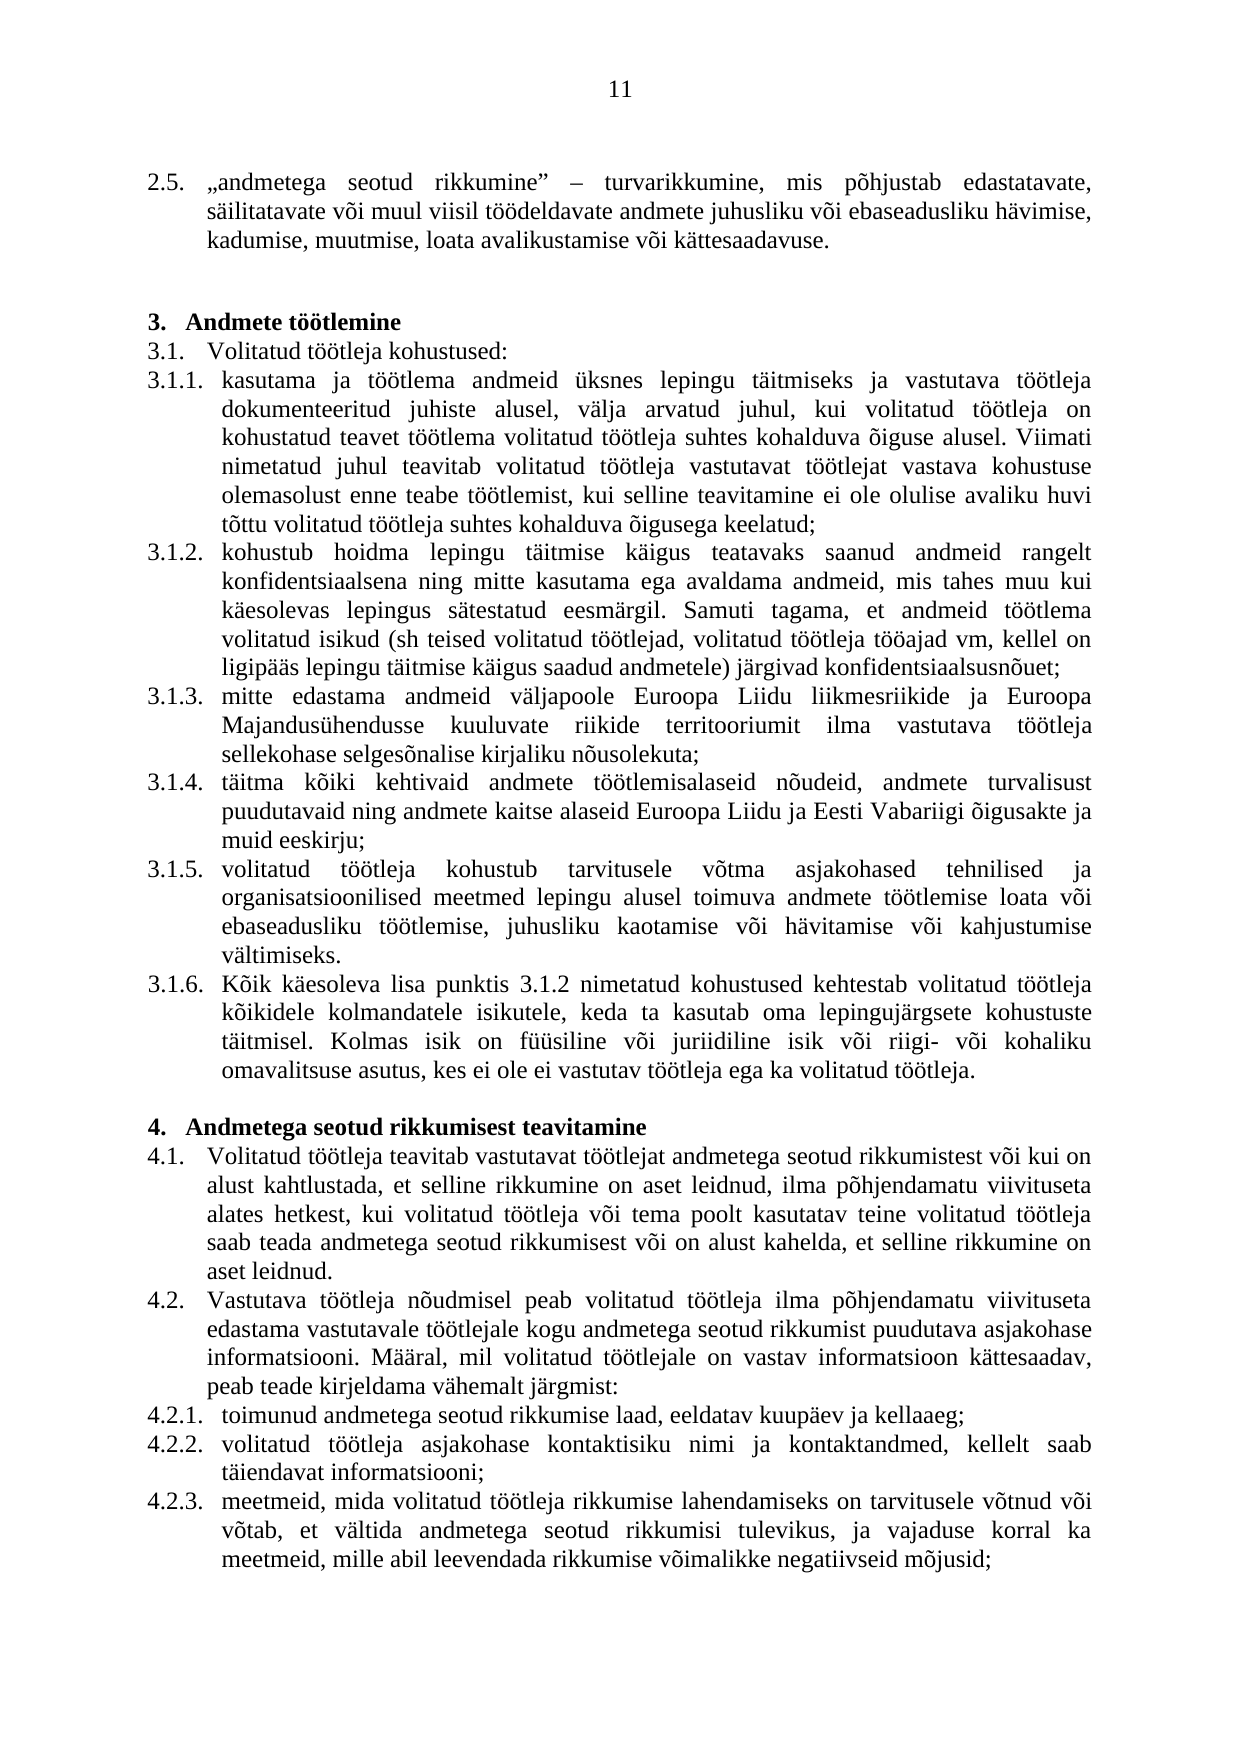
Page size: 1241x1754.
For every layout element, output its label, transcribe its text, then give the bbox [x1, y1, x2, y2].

list täitma kõiki kehtivaid andmete töötlemisalaseid nõudeid, andmete turvalisust puudutavaid ning andmete kaitse alaseid Euroopa Liidu ja Eesti Vabariigi õigusakte ja muid eeskirju; [147, 767, 1093, 854]
list „andmetega seotud rikkumine” – turvarikkumine, mis põhjustab edastatavate, säilitatavate või muul viisil töödeldavate andmete juhusliku või ebaseadusliku hävimise, kadumise, muutmise, loata avalikustamise või kättesaadavuse. [147, 167, 1093, 254]
list kohustub hoidma lepingu täitmise käigus teatavaks saanud andmeid rangelt konfidentsiaalsena ning mitte kasutama ega avaldama andmeid, mis tahes muu kui käesolevas lepingus sätestatud eesmärgil. Samuti tagama, et andmeid töötlema volitatud isikud (sh teised volitatud töötlejad, volitatud töötleja tööajad vm, kellel on ligipääs lepingu täitmise käigus saadud andmetele) järgivad konfidentsiaalsusnõuet; [147, 537, 1093, 681]
list Andmetega seotud rikkumisest teavitamine [148, 1112, 1093, 1141]
list toimunud andmetega seotud rikkumise laad, eeldatav kuupäev ja kellaaeg; [147, 1400, 1093, 1429]
list volitatud töötleja asjakohase kontaktisiku nimi ja kontaktandmed, kellelt saab täiendavat informatsiooni; [147, 1429, 1093, 1486]
list kasutama ja töötlema andmeid üksnes lepingu täitmiseks ja vastutava töötleja dokumenteeritud juhiste alusel, välja arvatud juhul, kui volitatud töötleja on kohustatud teavet töötlema volitatud töötleja suhtes kohalduva õiguse alusel. Viimati nimetatud juhul teavitab volitatud töötleja vastutavat töötlejat vastava kohustuse olemasolust enne teabe töötlemist, kui selline teavitamine ei ole olulise avaliku huvi tõttu volitatud töötleja suhtes kohalduva õigusega keelatud; [147, 365, 1093, 537]
list Kõik käesoleva lisa punktis 3.1.2 nimetatud kohustused kehtestab volitatud töötleja kõikidele kolmandatele isikutele, keda ta kasutab oma lepingujärgsete kohustuste täitmisel. Kolmas isik on füüsiline või juriidiline isik või riigi- või kohaliku omavalitsuse asutus, kes ei ole ei vastutav töötleja ega ka volitatud töötleja. [148, 969, 1093, 1084]
list meetmeid, mida volitatud töötleja rikkumise lahendamiseks on tarvitusele võtnud või võtab, et vältida andmetega seotud rikkumisi tulevikus, ja vajaduse korral ka meetmeid, mille abil leevendada rikkumise võimalikke negatiivseid mõjusid; [147, 1486, 1093, 1572]
list Volitatud töötleja teavitab vastutavat töötlejat andmetega seotud rikkumistest või kui on alust kahtlustada, et selline rikkumine on aset leidnud, ilma põhjendamatu viivituseta alates hetkest, kui volitatud töötleja või tema poolt kasutatav teine volitatud töötleja saab teada andmetega seotud rikkumisest või on alust kahelda, et selline rikkumine on aset leidnud. [147, 1141, 1093, 1285]
list mitte edastama andmeid väljapoole Euroopa Liidu liikmesriikide ja Euroopa Majandusühendusse kuuluvate riikide territooriumit ilma vastutava töötleja sellekohase selgesõnalise kirjaliku nõusolekuta; [147, 681, 1093, 767]
list Andmete töötlemine [148, 307, 1093, 336]
list Vastutava töötleja nõudmisel peab volitatud töötleja ilma põhjendamatu viivituseta edastama vastutavale töötlejale kogu andmetega seotud rikkumist puudutava asjakohase informatsiooni. Määral, mil volitatud töötlejale on vastav informatsioon kättesaadav, peab teade kirjeldama vähemalt järgmist: [147, 1285, 1093, 1400]
list Volitatud töötleja kohustused: [147, 336, 1093, 365]
list volitatud töötleja kohustub tarvitusele võtma asjakohased tehnilised ja organisatsioonilised meetmed lepingu alusel toimuva andmete töötlemise loata või ebaseadusliku töötlemise, juhusliku kaotamise või hävitamise või kahjustumise vältimiseks. [147, 854, 1093, 969]
